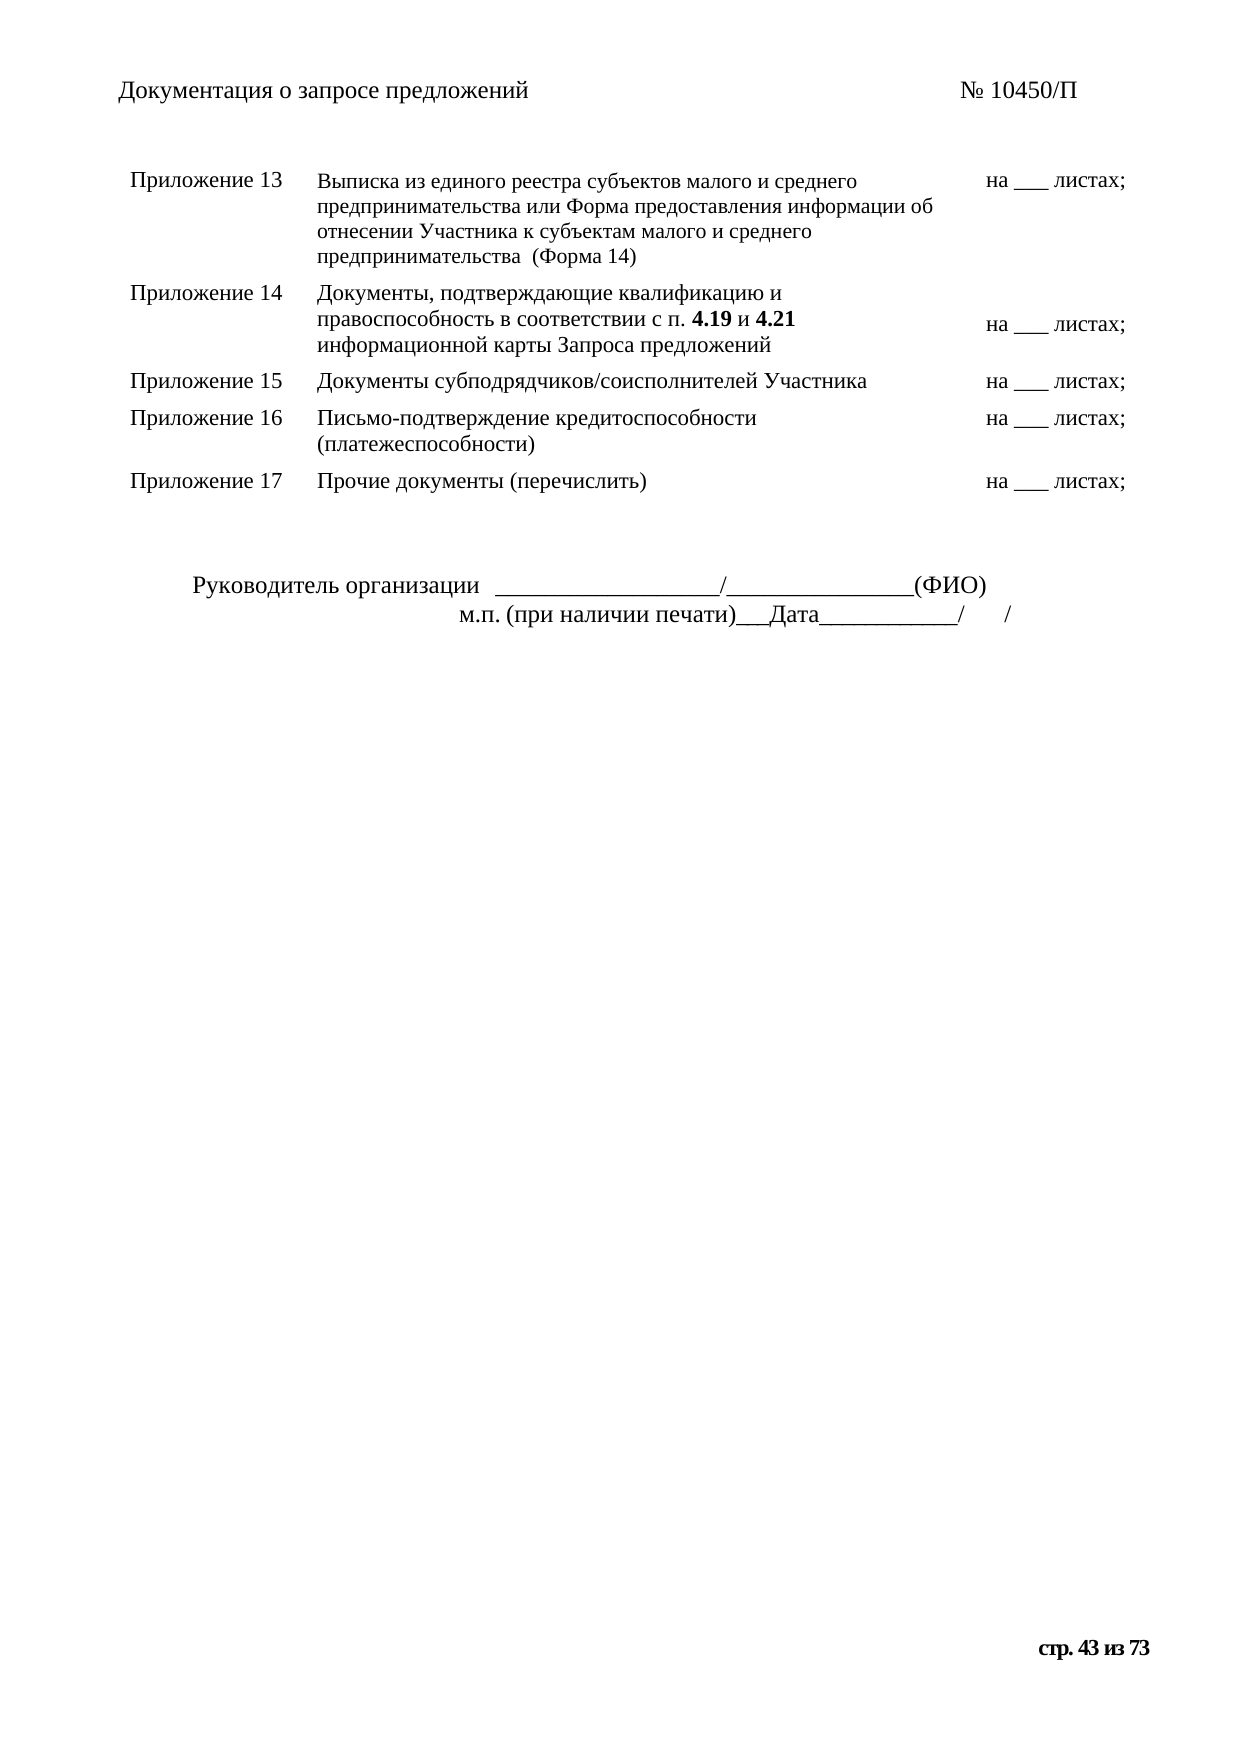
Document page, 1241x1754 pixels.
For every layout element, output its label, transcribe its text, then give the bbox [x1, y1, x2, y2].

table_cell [975, 133, 1152, 273]
table_cell Приложение 14 [107, 274, 306, 363]
text Руководитель организации /_______________(ФИО) [118, 570, 1152, 599]
table_cell Документы субподрядчиков/соисполнителей Участника [306, 363, 974, 399]
table_cell на ___ листах; [975, 462, 1152, 498]
table_cell Приложение 15 [107, 363, 306, 399]
table_cell на ___ листах; [975, 399, 1152, 462]
table_cell Приложение 16 [107, 399, 306, 462]
text м.п. (при наличии печати) Дата / / [385, 599, 1152, 627]
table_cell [306, 133, 974, 273]
table_cell на ___ листах; [975, 363, 1152, 399]
table_cell Приложение 17 [107, 462, 306, 498]
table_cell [107, 133, 306, 273]
table_cell Документы, подтверждающие квалификацию и правоспособность в соответствии с п. 4.19 и 4.21 информационной карты Запроса предложений [306, 274, 974, 363]
table_cell Письмо-подтверждение кредитоспособности (платежеспособности) [306, 399, 974, 462]
table_cell Прочие документы (перечислить) [306, 462, 974, 498]
table_cell на ___ листах; [975, 274, 1152, 363]
